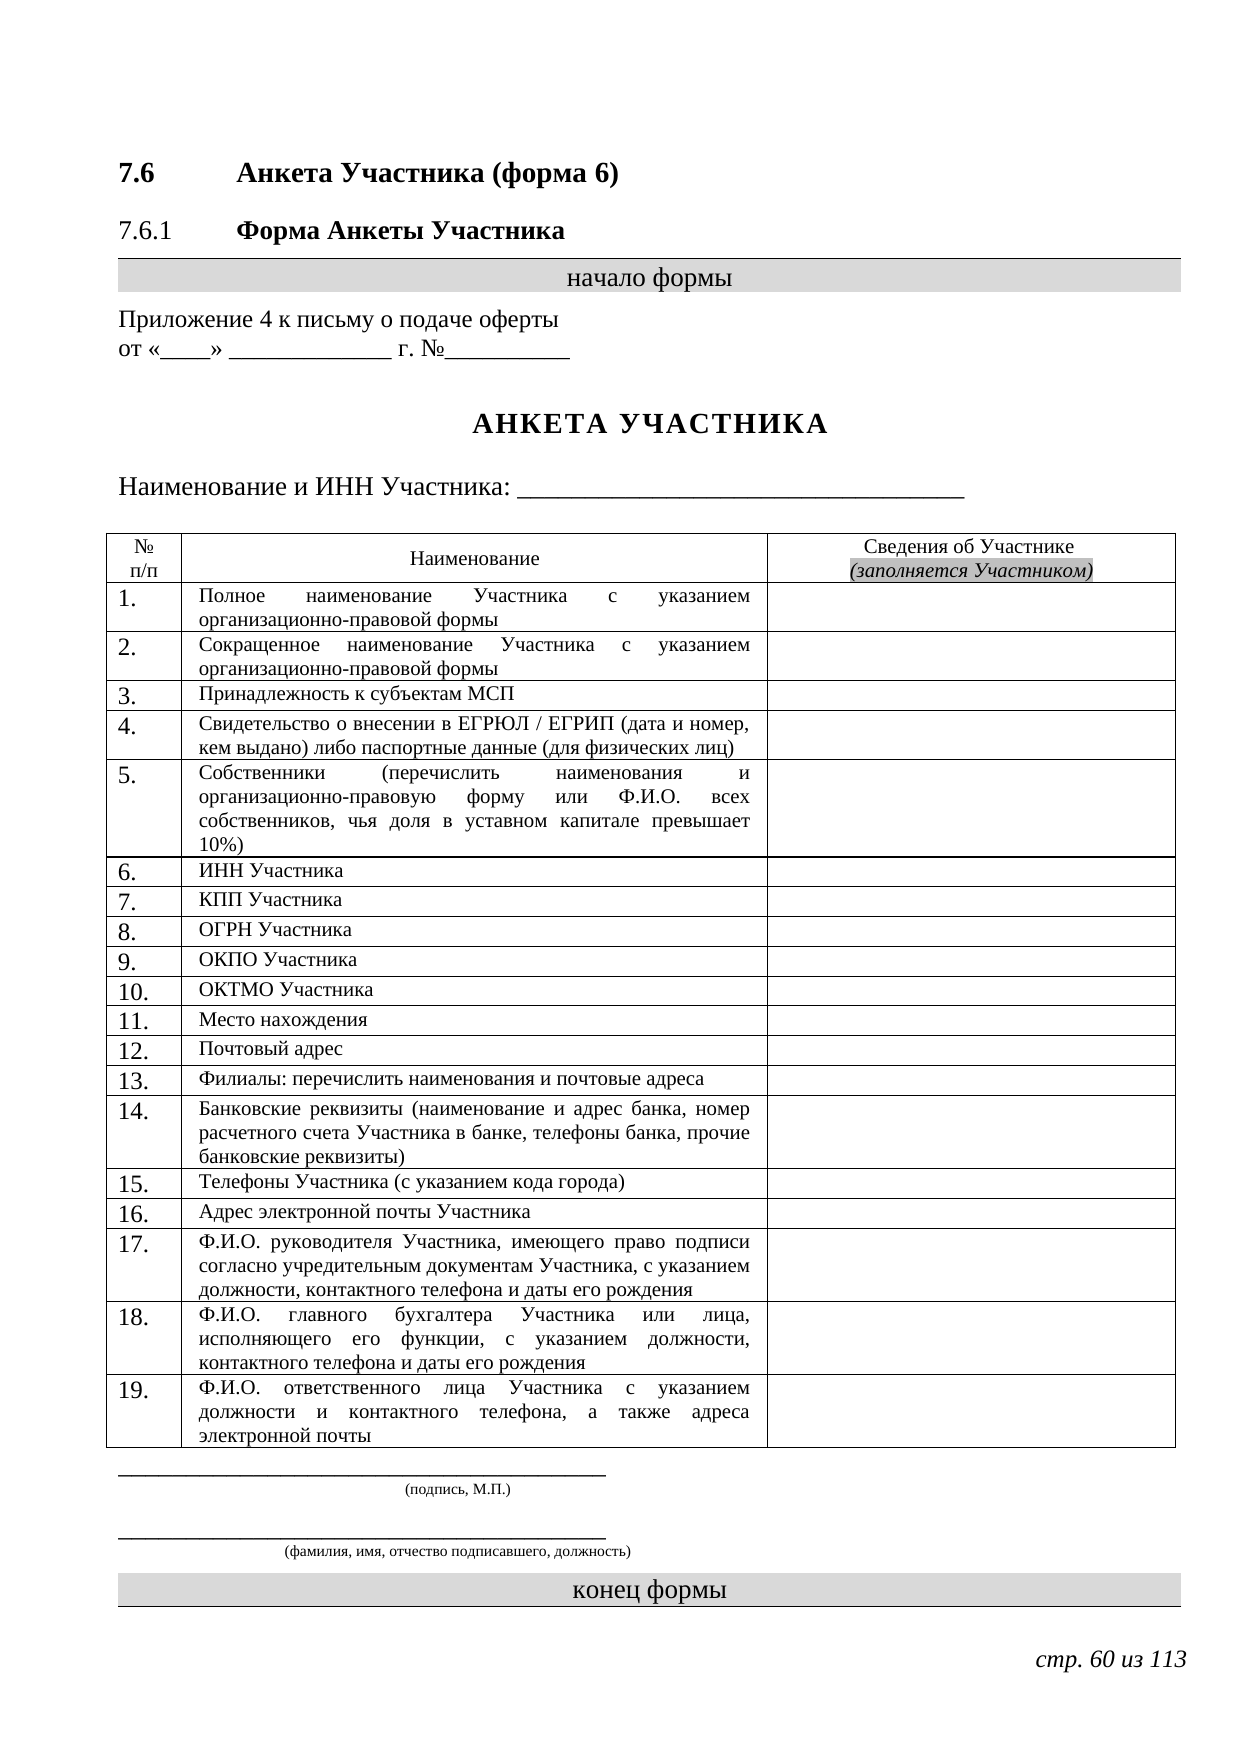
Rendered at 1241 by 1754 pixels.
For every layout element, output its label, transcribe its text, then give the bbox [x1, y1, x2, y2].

table_cell Почтовый адрес [182, 1036, 767, 1065]
table_header № п/п [107, 534, 181, 582]
table_cell Полное наименование Участника с указанием организационно-правовой формы [182, 583, 767, 631]
table_cell ОКПО Участника [182, 947, 767, 976]
text конец формы [118, 1573, 1181, 1606]
text (подпись, М.П.) [118, 1479, 797, 1511]
table_cell [768, 1169, 1175, 1198]
table_cell [768, 887, 1175, 916]
table_cell [107, 1036, 181, 1065]
table_header Наименование [182, 534, 767, 582]
text ____________________________________ [118, 1448, 1181, 1479]
table_cell [768, 681, 1175, 710]
table_cell [768, 858, 1175, 886]
table_cell Адрес электронной почты Участника [182, 1199, 767, 1228]
table_cell [107, 1229, 181, 1301]
table_cell [768, 977, 1175, 1005]
table_cell [107, 887, 181, 916]
table_cell Ф.И.О. руководителя Участника, имеющего право подписи согласно учредительным документам Участника, с указанием должности, контактного телефона и даты его рождения [182, 1229, 767, 1301]
table_cell [107, 1302, 181, 1374]
table_cell [107, 1006, 181, 1035]
table_cell [107, 917, 181, 946]
table_cell Собственники (перечислить наименования и организационно-правовую форму или Ф.И.О. всех собственников, чья доля в уставном капитале превышает 10%) [182, 760, 767, 856]
table_cell [107, 632, 181, 680]
table_cell [768, 760, 1175, 856]
table_cell [107, 947, 181, 976]
table_cell [768, 1066, 1175, 1095]
table_cell [107, 1169, 181, 1198]
text (фамилия, имя, отчество подписавшего, должность) [118, 1542, 797, 1573]
table_cell [768, 1036, 1175, 1065]
table_cell ИНН Участника [182, 858, 767, 886]
table_cell [107, 681, 181, 710]
table_cell [107, 711, 181, 759]
table_cell [768, 1199, 1175, 1228]
table_cell Ф.И.О. главного бухгалтера Участника или лица, исполняющего его функции, с указанием должности, контактного телефона и даты его рождения [182, 1302, 767, 1374]
table_cell [768, 1302, 1175, 1374]
text Анкета Участника [118, 406, 1181, 439]
table_cell [768, 917, 1175, 946]
text Форма Анкеты Участника [118, 214, 1181, 245]
table_cell [107, 1096, 181, 1168]
table_cell [107, 760, 181, 856]
table_cell Ф.И.О. ответственного лица Участника с указанием должности и контактного телефона, а также адреса электронной почты [182, 1375, 767, 1447]
subtitle Анкета Участника (форма 6) [118, 156, 1181, 189]
table_cell [768, 1096, 1175, 1168]
table_cell ОКТМО Участника [182, 977, 767, 1005]
table_cell [107, 858, 181, 886]
table_cell Место нахождения [182, 1006, 767, 1035]
table_cell Банковские реквизиты (наименование и адрес банка, номер расчетного счета Участника в банке, телефоны банка, прочие банковские реквизиты) [182, 1096, 767, 1168]
text ____________________________________ [118, 1511, 1181, 1542]
table_cell [107, 977, 181, 1005]
table_cell КПП Участника [182, 887, 767, 916]
table_cell [768, 711, 1175, 759]
table_cell Сокращенное наименование Участника с указанием организационно-правовой формы [182, 632, 767, 680]
table_cell [768, 1006, 1175, 1035]
table_cell Телефоны Участника (с указанием кода города) [182, 1169, 767, 1198]
text начало формы [118, 259, 1181, 292]
table_cell [768, 947, 1175, 976]
table_cell [107, 1199, 181, 1228]
table_cell [768, 583, 1175, 631]
table_cell [107, 1066, 181, 1095]
table_cell [107, 1375, 181, 1447]
table_cell [768, 632, 1175, 680]
text Приложение 4 к письму о подаче оферты от «____» _____________ г. №__________ [118, 304, 1181, 362]
table_cell Свидетельство о внесении в ЕГРЮЛ / ЕГРИП (дата и номер, кем выдано) либо паспортные данные (для физических лиц) [182, 711, 767, 759]
table_cell Принадлежность к субъектам МСП [182, 681, 767, 710]
table_cell [768, 1229, 1175, 1301]
table_cell [107, 583, 181, 631]
text Наименование и ИНН Участника: _________________________________ [118, 470, 1181, 502]
table_cell Филиалы: перечислить наименования и почтовые адреса [182, 1066, 767, 1095]
table_cell [768, 1375, 1175, 1447]
table_cell ОГРН Участника [182, 917, 767, 946]
table_header Сведения об Участнике (заполняется Участником) [768, 534, 1175, 582]
